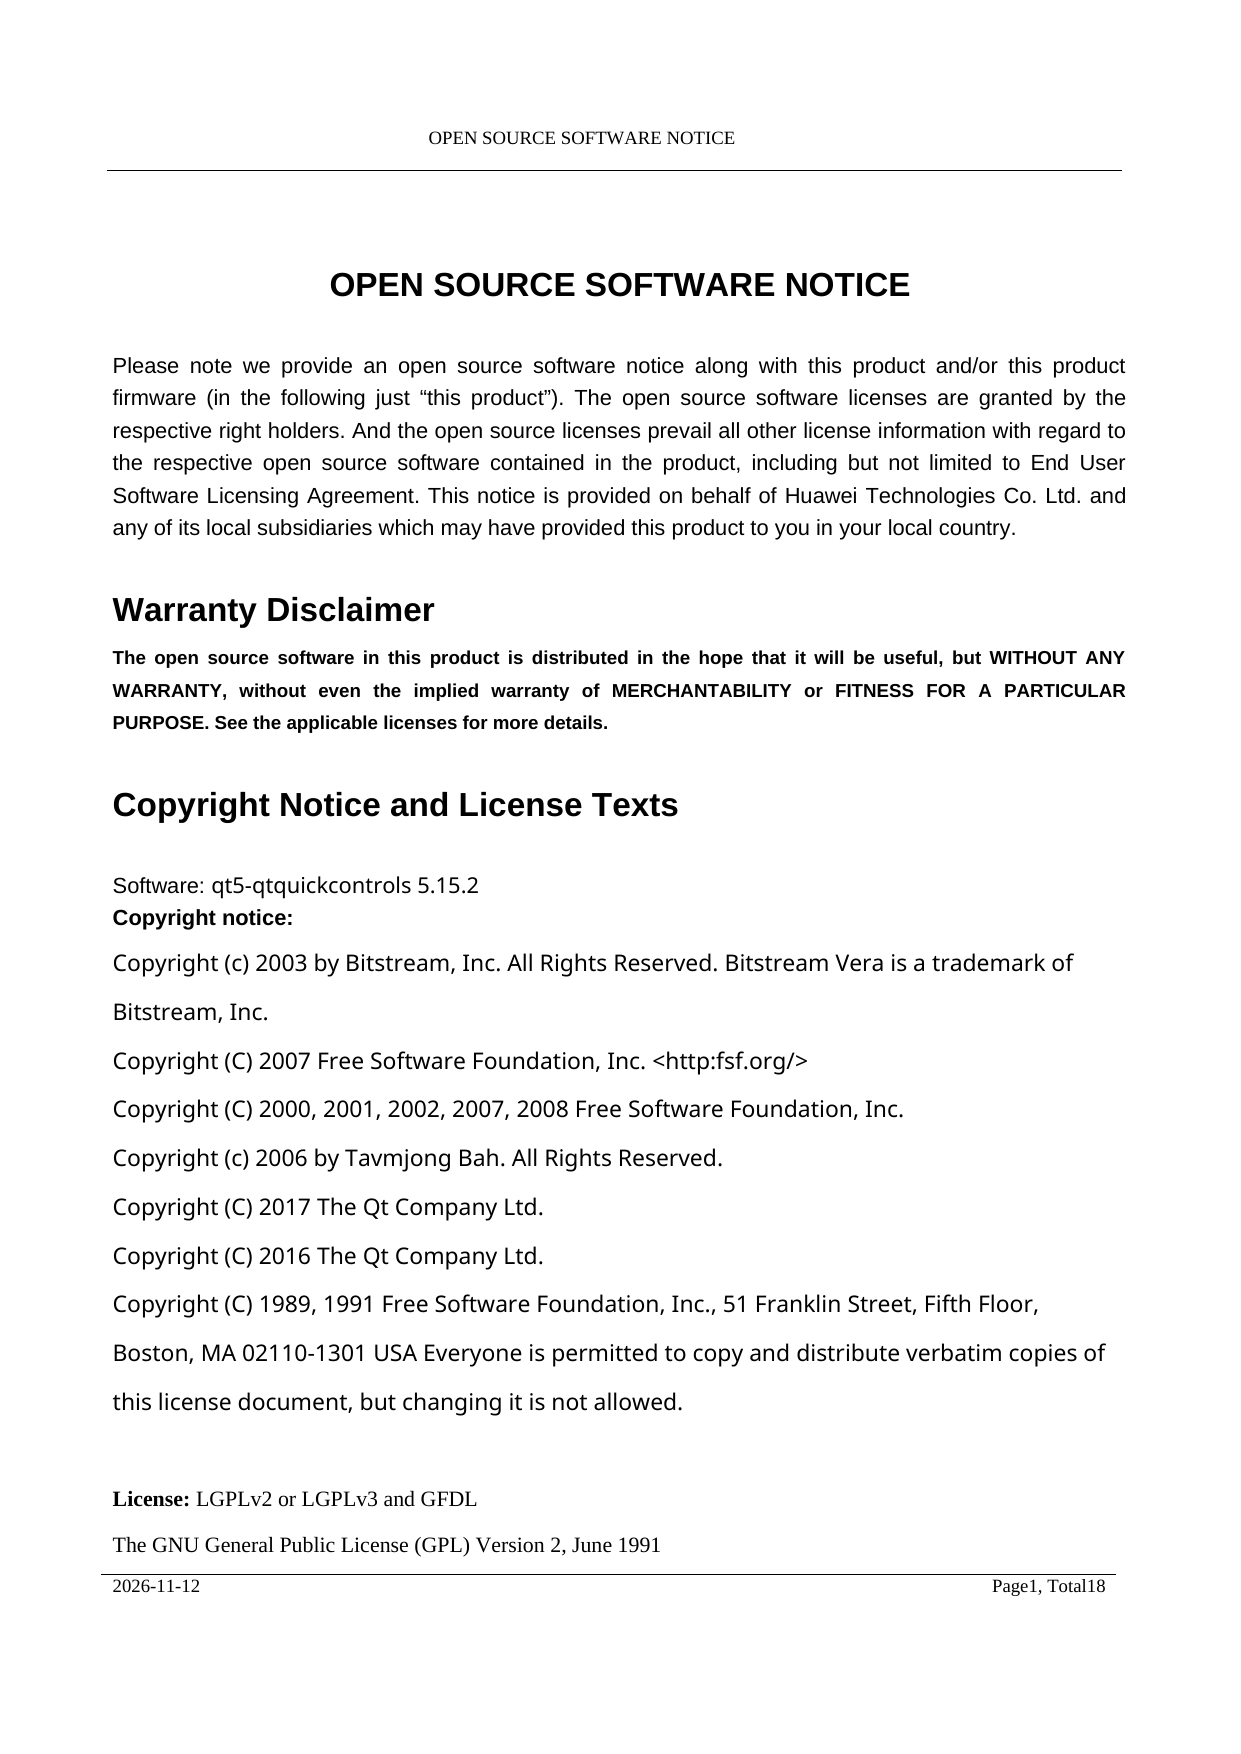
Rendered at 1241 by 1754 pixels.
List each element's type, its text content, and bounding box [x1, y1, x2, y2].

text OPEN SOURCE SOFTWARE NOTICE [112, 251, 1128, 316]
text Copyright Notice and License Texts [112, 771, 1128, 836]
text Copyright (c) 2003 by Bitstream, Inc. All Rights Reserved. Bitstream Vera is a trademark of Bitstream, Inc. Copyright (C) 2007 Free Software Foundation, Inc. <http:fsf.org/> Copyright (C) 2000, 2001, 2002, 2007, 2008 Free Software Foundation, Inc. Copyright (c) 2006 by Tavmjong Bah. All Rights Reserved. Copyright (C) 2017 The Qt Company Ltd. Copyright (C) 2016 The Qt Company Ltd. Copyright (C) 1989, 1991 Free Software Foundation, Inc., 51 Franklin Street, Fifth Floor, Boston, MA 02110-1301 USA Everyone is permitted to copy and distribute verbatim copies of this license document, but changing it is not allowed. [112, 947, 1128, 1467]
text Copyright notice: [112, 901, 1128, 934]
text Software: qt5-qtquickcontrols 5.15.2 [112, 869, 1128, 901]
text License: LGPLv2 or LGPLv3 and GFDL [112, 1483, 1128, 1515]
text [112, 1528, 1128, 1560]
text Please note we provide an open source software notice along with this product and/or this product firmware (in the following just “this product”). The open source software licenses are granted by the respective right holders. And the open source licenses prevail all other license information with regard to the respective open source software contained in the product, including but not limited to End User Software Licensing Agreement. This notice is provided on behalf of Huawei Technologies Co. Ltd. and any of its local subsidiaries which may have provided this product to you in your local country. [112, 349, 1128, 544]
text Warranty Disclaimer [112, 576, 1128, 641]
text The open source software in this product is distributed in the hope that it will be useful, but WITHOUT ANY WARRANTY, without even the implied warranty of MERCHANTABILITY or FITNESS FOR A PARTICULAR PURPOSE. See the applicable licenses for more details. [112, 641, 1128, 739]
